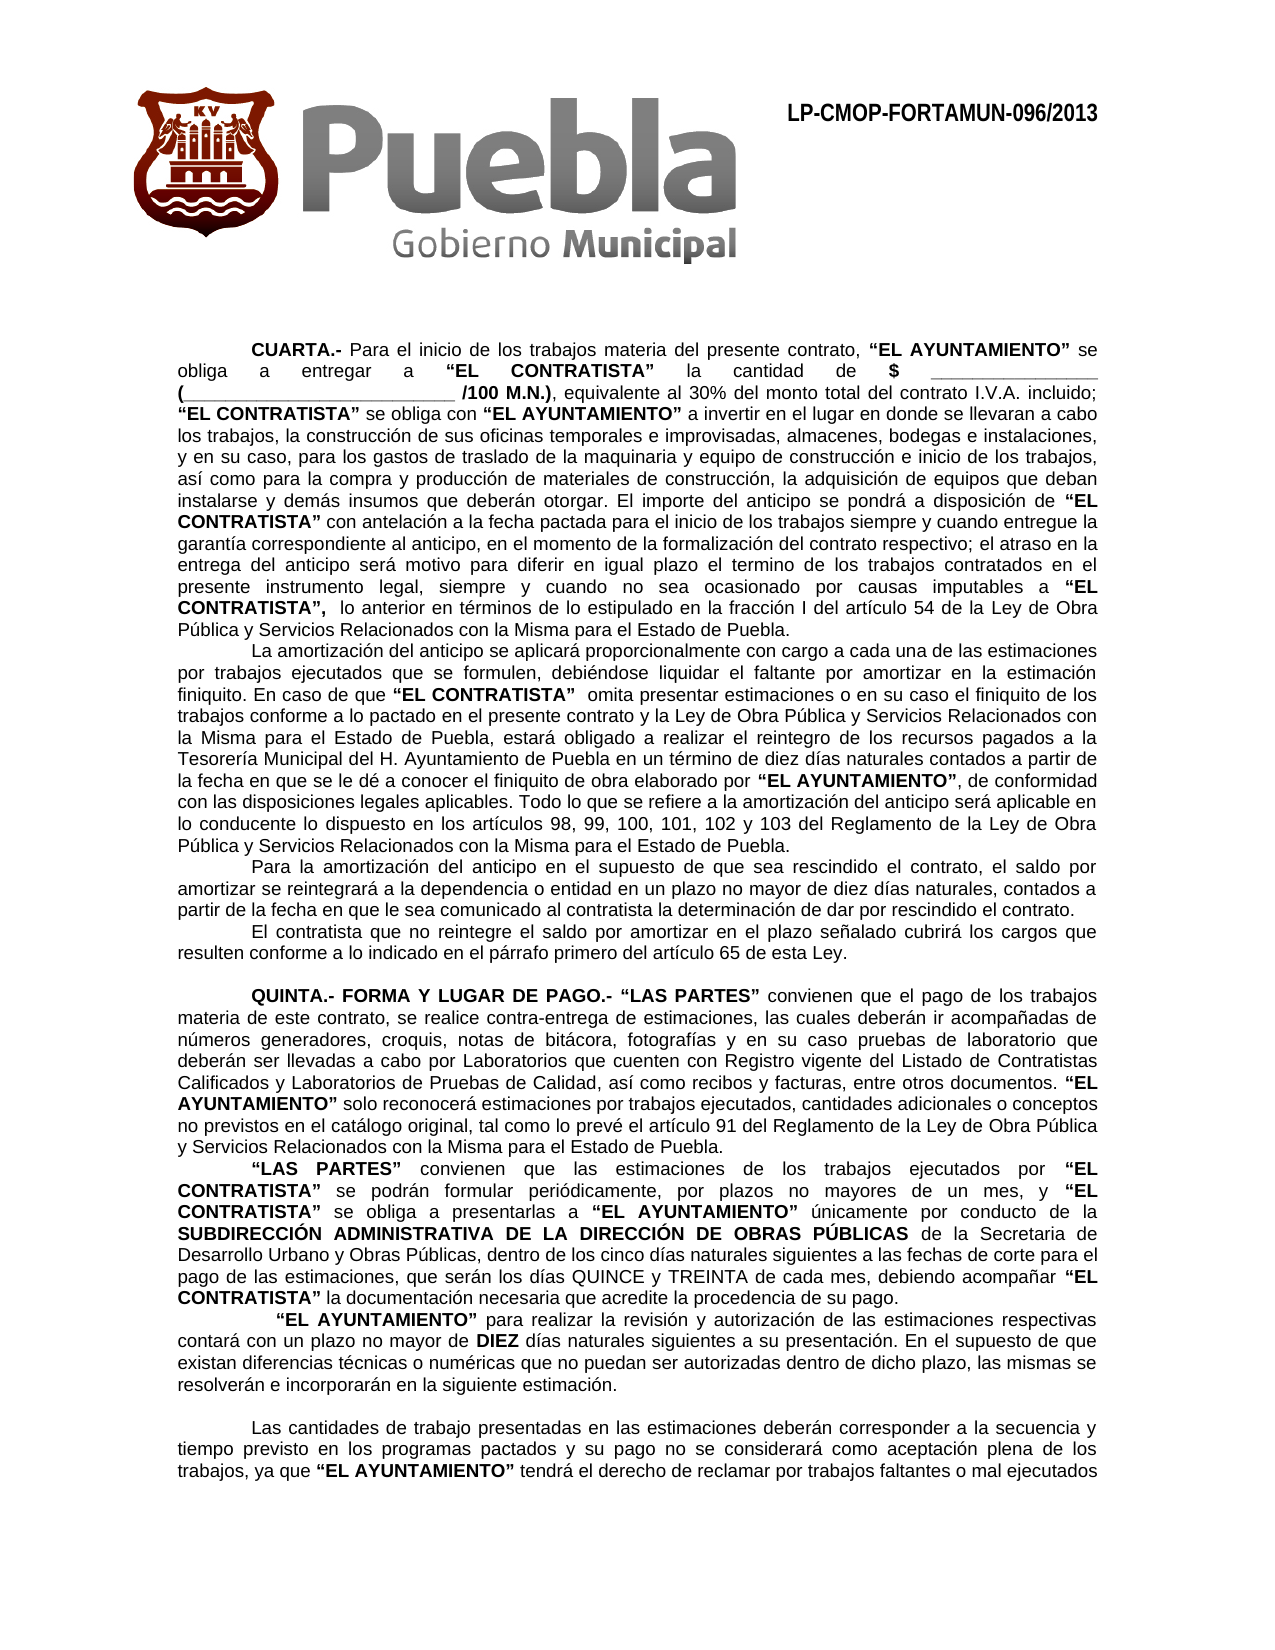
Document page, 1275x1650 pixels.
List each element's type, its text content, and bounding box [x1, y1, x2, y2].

text QUINTA.- FORMA Y LUGAR DE PAGO.- “LAS PARTES” convienen que el pago de los trabajos materia de este contrato, se realice contra-entrega de estimaciones, las cuales deberán ir acompañadas de números generadores, croquis, notas de bitácora, fotografías y en su caso pruebas de laboratorio que deberán ser llevadas a cabo por Laboratorios que cuenten con Registro vigente del Listado de Contratistas Calificados y Laboratorios de Pruebas de Calidad, así como recibos y facturas, entre otros documentos. “EL AYUNTAMIENTO” solo reconocerá estimaciones por trabajos ejecutados, cantidades adicionales o conceptos no previstos en el catálogo original, tal como lo prevé el artículo 91 del Reglamento de la Ley de Obra Pública y Servicios Relacionados con para el Estado de Puebla. [177, 985, 1098, 1158]
text Para la amortización del anticipo en el supuesto de que sea rescindido el contrato, el saldo por amortizar se reintegrará a la dependencia o entidad en un plazo no mayor de diez días naturales, contados a partir de la fecha en que le sea comunicado al contratista la determinación de dar por rescindido el contrato. [177, 856, 1098, 921]
text “EL AYUNTAMIENTO” para realizar la revisión y autorización de las estimaciones respectivas contará con un plazo no mayor de DIEZ días naturales siguientes a su presentación. En el supuesto de que existan diferencias técnicas o numéricas que no puedan ser autorizadas dentro de dicho plazo, las mismas se resolverán e incorporarán en la siguiente estimación. [177, 1309, 1098, 1395]
text “LAS PARTES” convienen que las estimaciones de los trabajos ejecutados por “EL CONTRATISTA” se podrán formular periódicamente, por plazos no mayores de un mes, y “EL CONTRATISTA” se obliga a presentarlas a “EL AYUNTAMIENTO” únicamente por conducto de la SUBDIRECCIÓN ADMINISTRATIVA DE LA DIRECCIÓN DE OBRAS PÚBLICAS de la Secretaria de Desarrollo Urbano y Obras Públicas, dentro de los cinco días naturales siguientes a las fechas de corte para el pago de las estimaciones, que serán los días QUINCE y TREINTA de cada mes, debiendo acompañar “EL CONTRATISTA” la documentación necesaria que acredite la procedencia de su pago. [177, 1158, 1098, 1309]
text La amortización del anticipo se aplicará proporcionalmente con cargo a cada una de las estimaciones por trabajos ejecutados que se formulen, debiéndose liquidar el faltante por amortizar en la estimación finiquito. En caso de que “EL CONTRATISTA” omita presentar estimaciones o en su caso el finiquito de los trabajos conforme a lo pactado en el presente contrato y de Obra Pública y Servicios Relacionados con para el Estado de Puebla, estará obligado a realizar el reintegro de los recursos pagados a del H. Ayuntamiento de Puebla en un término de diez días naturales contados a partir de la fecha en que se le dé a conocer el finiquito de obra elaborado por “EL AYUNTAMIENTO”, de conformidad con las disposiciones legales aplicables. Todo lo que se refiere a la amortización del anticipo será aplicable en lo conducente lo dispuesto en los artículos 98, 99, 100, 101, 102 y 103 del Reglamento de de Obra Pública y Servicios Relacionados con para el Estado de Puebla. [177, 640, 1098, 856]
picture [133, 87, 736, 264]
text CUARTA.- para el inicio de los trabajos materia del presente contrato, “EL AYUNTAMIENTO” se obliga a entregar a “EL CONTRATISTA” la cantidad de $ ________________ (__________________________ /100 M.N.), equivalente al 30% del monto total del contrato I.V.A. incluido; “EL CONTRATISTA” se obliga con “EL AYUNTAMIENTO” a invertir en el lugar en donde se llevaran a cabo los trabajos, la construcción de sus oficinas temporales e improvisadas, almacenes, bodegas e instalaciones, y en su caso, para los gastos de traslado de la maquinaria y equipo de construcción e inicio de los trabajos, así como para la compra y producción de materiales de construcción, la adquisición de equipos que deban instalarse y demás insumos que deberán otorgar. El importe del anticipo se pondrá a disposición de “EL CONTRATISTA” con antelación a la fecha pactada para el inicio de los trabajos siempre y cuando entregue la garantía correspondiente al anticipo, en el momento de la formalización del contrato respectivo; el atraso en la entrega del anticipo será motivo para diferir en igual plazo el termino de los trabajos contratados en el presente instrumento legal, siempre y cuando no sea ocasionado por causas imputables a “EL CONTRATISTA”, lo anterior en términos de lo estipulado en la fracción I del artículo 54 de de Obra Pública y Servicios Relacionados con para el Estado de Puebla. [177, 338, 1098, 640]
text El contratista que no reintegre el saldo por amortizar en el plazo señalado cubrirá los cargos que resulten conforme a lo indicado en el párrafo primero del artículo 65 de esta Ley. [177, 921, 1098, 964]
